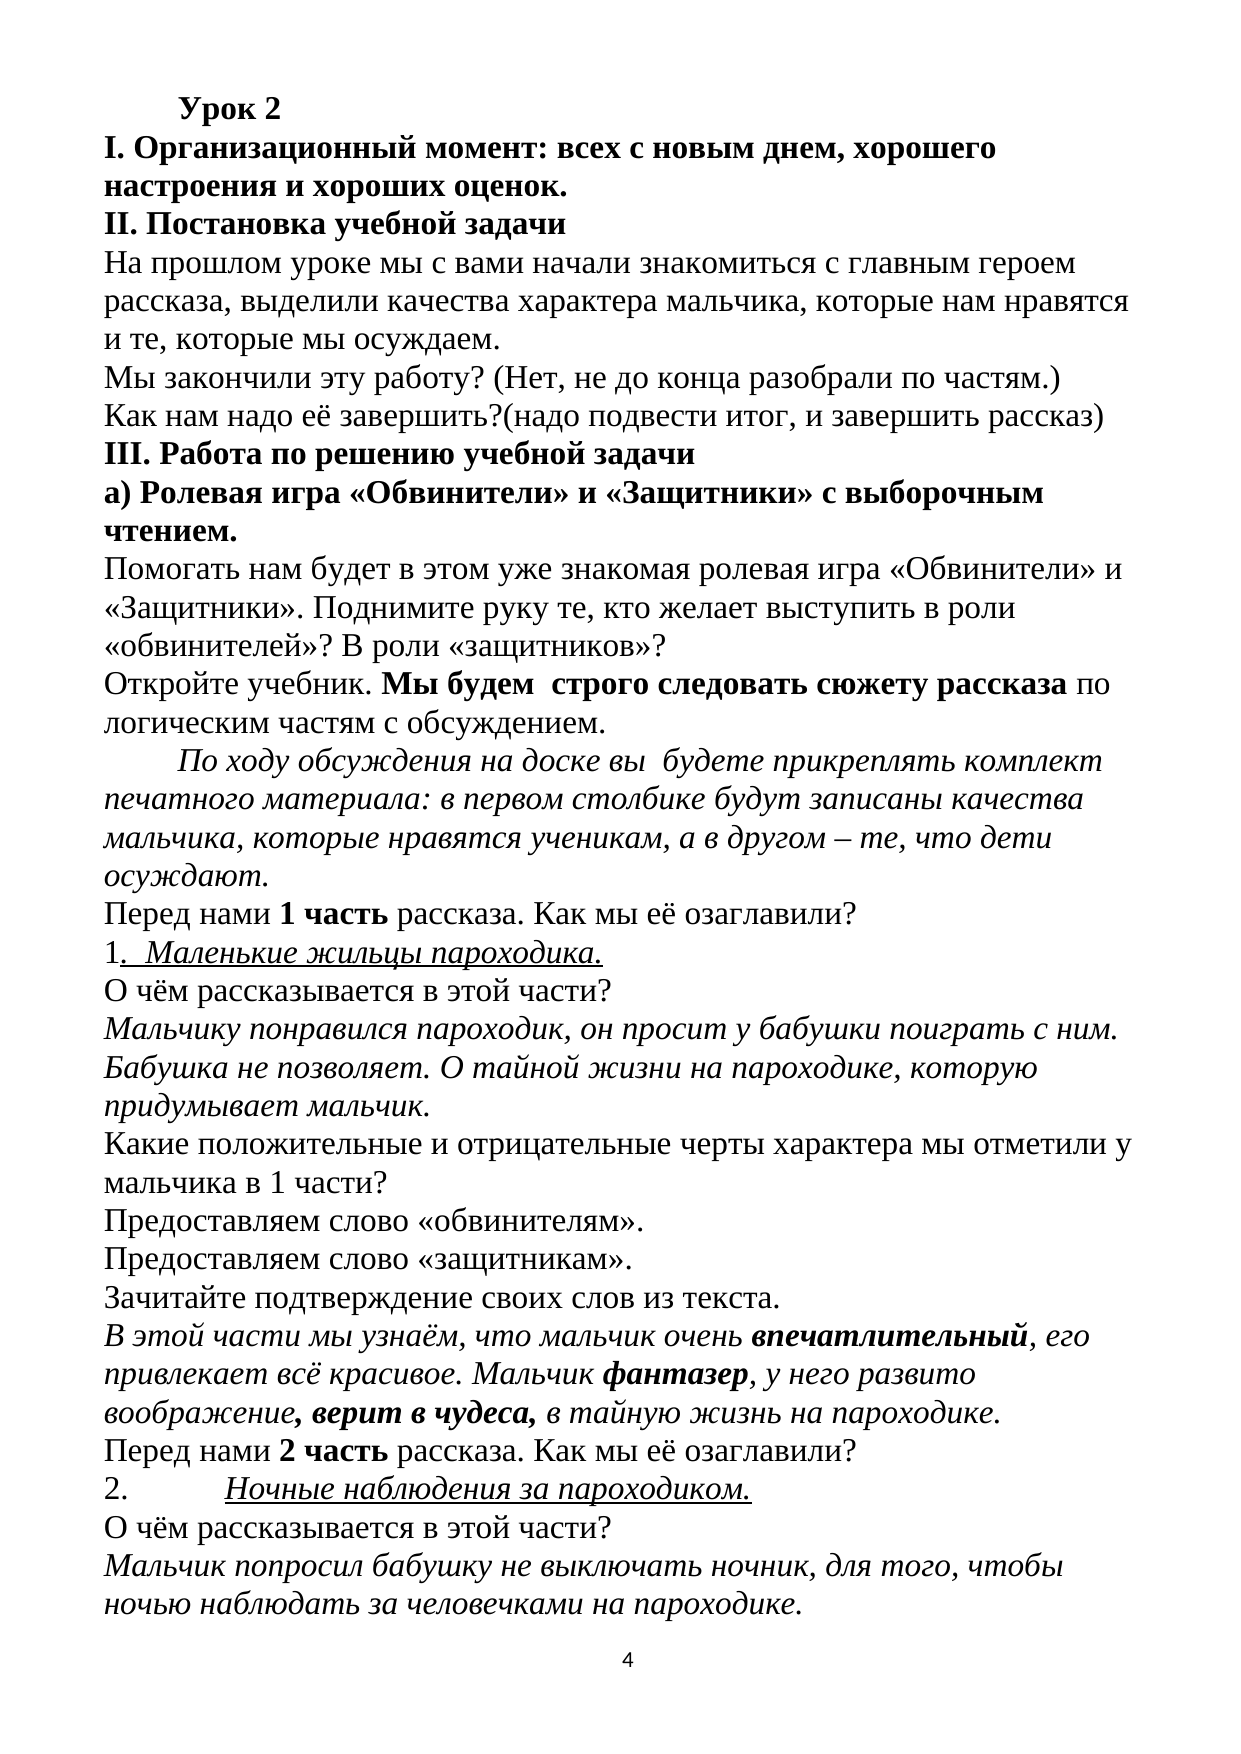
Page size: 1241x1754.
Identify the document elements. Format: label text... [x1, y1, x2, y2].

text В этой части мы узнаём, что мальчик очень впечатлительный, его привлекает всё красивое. Мальчик фантазер, у него развито воображение, верит в чудеса, в тайную жизнь на пароходике. [103, 1315, 1152, 1430]
text I. Организационный момент: всех с новым днем, хорошего настроения и хороших оценок. [103, 127, 1152, 204]
subtitle Предоставляем слово «обвинителям». [103, 1200, 1152, 1239]
subtitle Какие положительные и отрицательные черты характера мы отметили у мальчика в 1 части? [103, 1124, 1152, 1200]
subtitle О чём рассказывается в этой части? [103, 1507, 1152, 1545]
subtitle По ходу обсуждения на доске вы будете прикреплять комплект печатного материала: в первом столбике будут записаны качества мальчика, которые нравятся ученикам, а в другом – те, что дети осуждают. [103, 740, 1152, 894]
subtitle Зачитайте подтверждение своих слов из текста. [103, 1277, 1152, 1315]
subtitle Предоставляем слово «защитникам». [103, 1239, 1152, 1277]
text Мальчик попросил бабушку не выключать ночник, для того, чтобы ночью наблюдать за человечками на пароходике. [103, 1545, 1152, 1622]
subtitle На прошлом уроке мы с вами начали знакомиться с главным героем рассказа, выделили качества характера мальчика, которые нам нравятся и те, которые мы осуждаем. [103, 242, 1152, 357]
subtitle Как нам надо её завершить?(надо подвести итог, и завершить рассказ) [103, 395, 1152, 434]
subtitle Перед нами 2 часть рассказа. Как мы её озаглавили? [103, 1430, 1152, 1469]
subtitle Ночные наблюдения за пароходиком. [103, 1469, 1152, 1507]
subtitle а) Ролевая игра «Обвинители» и «Защитники» с выборочным чтением. [103, 472, 1152, 549]
subtitle Помогать нам будет в этом уже знакомая ролевая игра «Обвинители» и «Защитники». Поднимите руку те, кто желает выступить в роли «обвинителей»? В роли «защитников»? [103, 549, 1152, 664]
subtitle Откройте учебник. Мы будем строго следовать сюжету рассказа по логическим частям с обсуждением. [103, 664, 1152, 740]
subtitle Урок 2 [103, 89, 1152, 127]
subtitle 1. Маленькие жильцы пароходика. [103, 932, 1152, 970]
text II. Постановка учебной задачи [103, 204, 1152, 242]
text III. Работа по решению учебной задачи [103, 434, 1152, 472]
subtitle О чём рассказывается в этой части? [103, 970, 1152, 1009]
subtitle Перед нами 1 часть рассказа. Как мы её озаглавили? [103, 894, 1152, 932]
text Мальчику понравился пароходик, он просит у бабушки поиграть с ним. Бабушка не позволяет. О тайной жизни на пароходике, которую придумывает мальчик. [103, 1009, 1152, 1124]
subtitle Мы закончили эту работу? (Нет, не до конца разобрали по частям.) [103, 357, 1152, 395]
